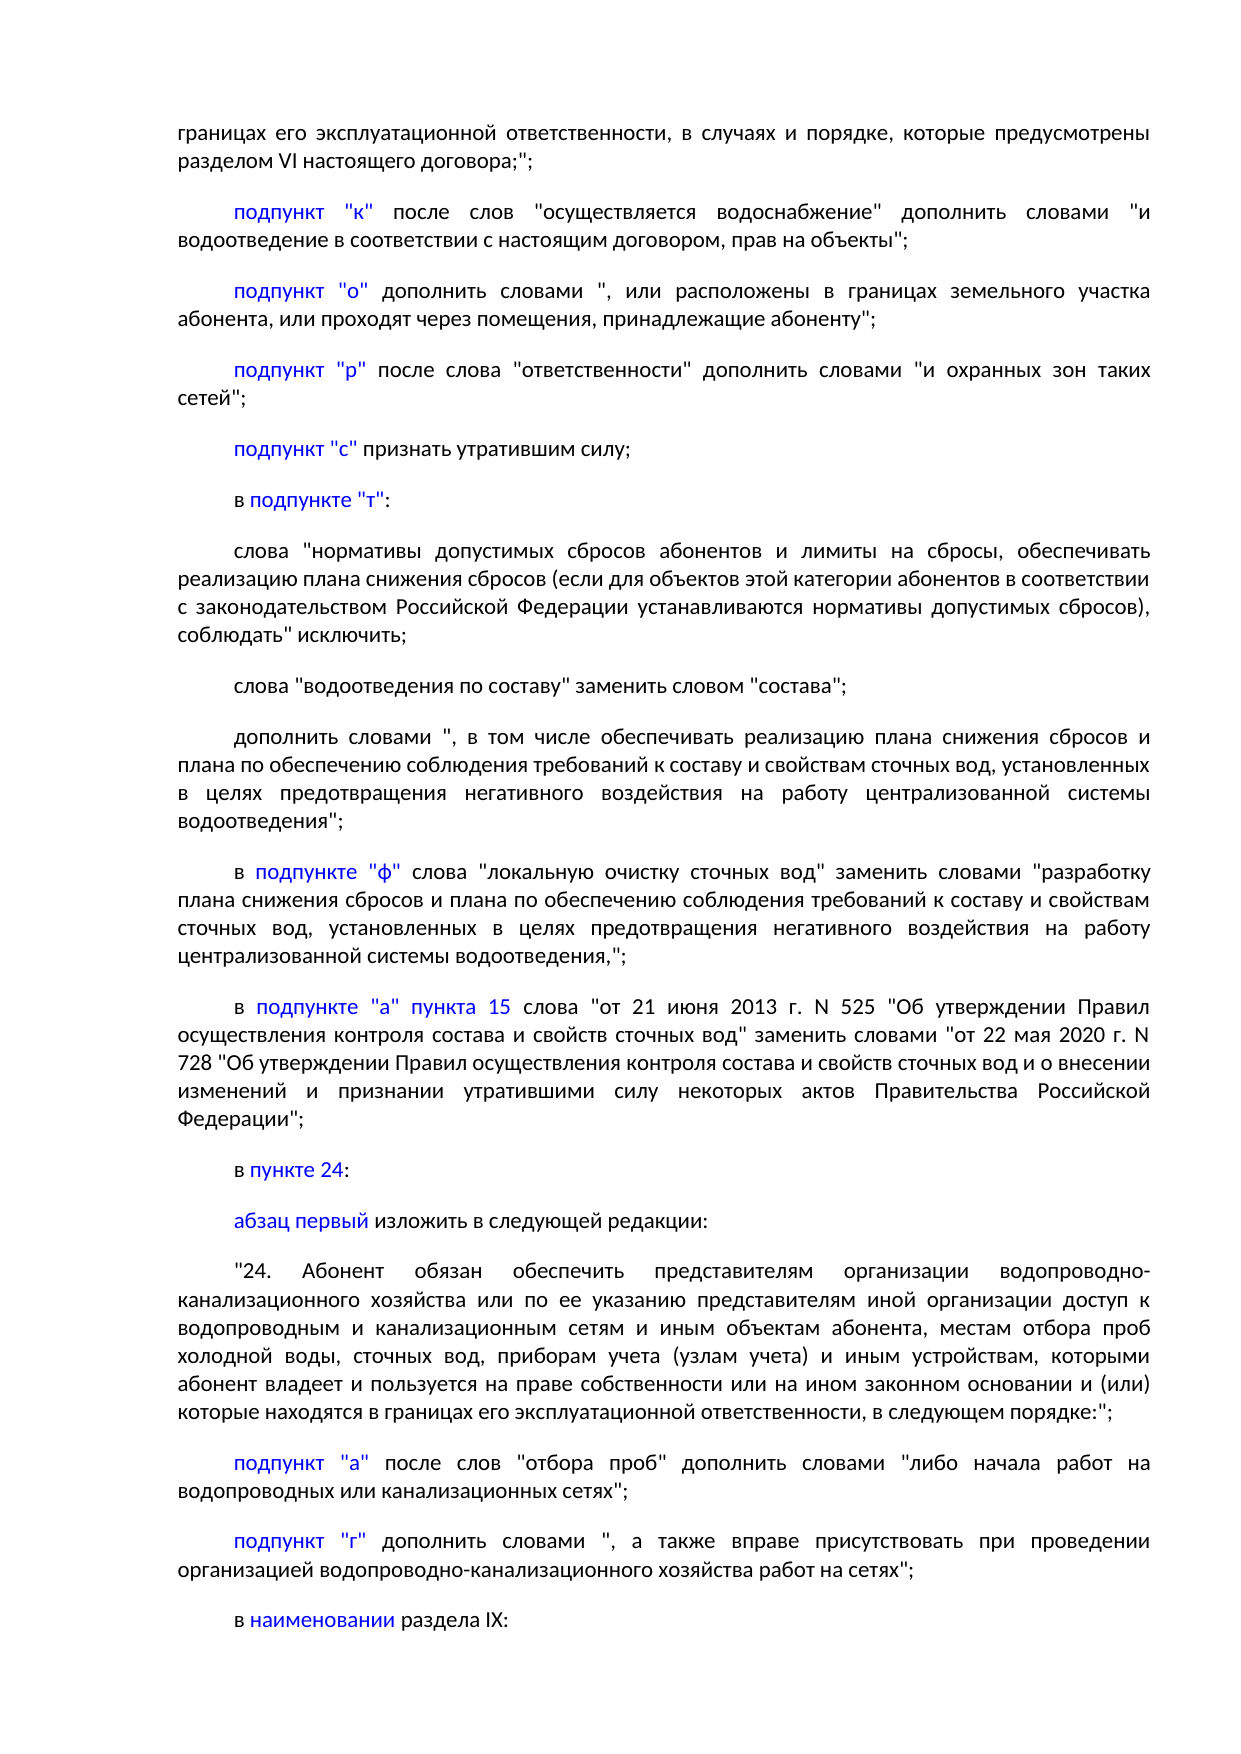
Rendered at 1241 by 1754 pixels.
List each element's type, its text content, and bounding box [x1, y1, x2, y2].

text подпункт "о" дополнить словами ", или расположены в границах земельного участка абонента, или проходят через помещения, принадлежащие абоненту"; [177, 276, 1152, 332]
text в пункте 24: [177, 1155, 1152, 1183]
text подпункт "г" дополнить словами ", а также вправе присутствовать при проведении организацией водопроводно-канализационного хозяйства работ на сетях"; [177, 1527, 1152, 1583]
text в подпункте "а" пункта 15 слова "от 21 июня 2013 г. N 525 "Об утверждении Правил осуществления контроля состава и свойств сточных вод" заменить словами "от 22 мая 2020 г. N 728 "Об утверждении Правил осуществления контроля состава и свойств сточных вод и о внесении изменений и признании утратившими силу некоторых актов Правительства Российской Федерации"; [177, 992, 1152, 1132]
text в наименовании раздела IX: [177, 1606, 1152, 1634]
text дополнить словами ", в том числе обеспечивать реализацию плана снижения сбросов и плана по обеспечению соблюдения требований к составу и свойствам сточных вод, установленных в целях предотвращения негативного воздействия на работу централизованной системы водоотведения"; [177, 722, 1152, 834]
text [177, 118, 1152, 174]
text в подпункте "т": [177, 485, 1152, 513]
text абзац первый изложить в следующей редакции: [177, 1206, 1152, 1234]
text подпункт "с" признать утратившим силу; [177, 434, 1152, 462]
text в подпункте "ф" слова "локальную очистку сточных вод" заменить словами "разработку плана снижения сбросов и плана по обеспечению соблюдения требований к составу и свойствам сточных вод, установленных в целях предотвращения негативного воздействия на работу централизованной системы водоотведения,"; [177, 857, 1152, 969]
text "24. Абонент обязан обеспечить представителям организации водопроводно-канализационного хозяйства или по ее указанию представителям иной организации доступ к водопроводным и канализационным сетям и иным объектам абонента, местам отбора проб холодной воды, сточных вод, приборам учета (узлам учета) и иным устройствам, которыми абонент владеет и пользуется на праве собственности или на ином законном основании и (или) которые находятся в границах его эксплуатационной ответственности, в следующем порядке:"; [177, 1257, 1152, 1425]
text слова "нормативы допустимых сбросов абонентов и лимиты на сбросы, обеспечивать реализацию плана снижения сбросов (если для объектов этой категории абонентов в соответствии с законодательством Российской Федерации устанавливаются нормативы допустимых сбросов), соблюдать" исключить; [177, 536, 1152, 648]
text подпункт "а" после слов "отбора проб" дополнить словами "либо начала работ на водопроводных или канализационных сетях"; [177, 1448, 1152, 1504]
text подпункт "р" после слова "ответственности" дополнить словами "и охранных зон таких сетей"; [177, 355, 1152, 411]
text подпункт "к" после слов "осуществляется водоснабжение" дополнить словами "и водоотведение в соответствии с настоящим договором, прав на объекты"; [177, 197, 1152, 253]
text слова "водоотведения по составу" заменить словом "состава"; [177, 671, 1152, 699]
